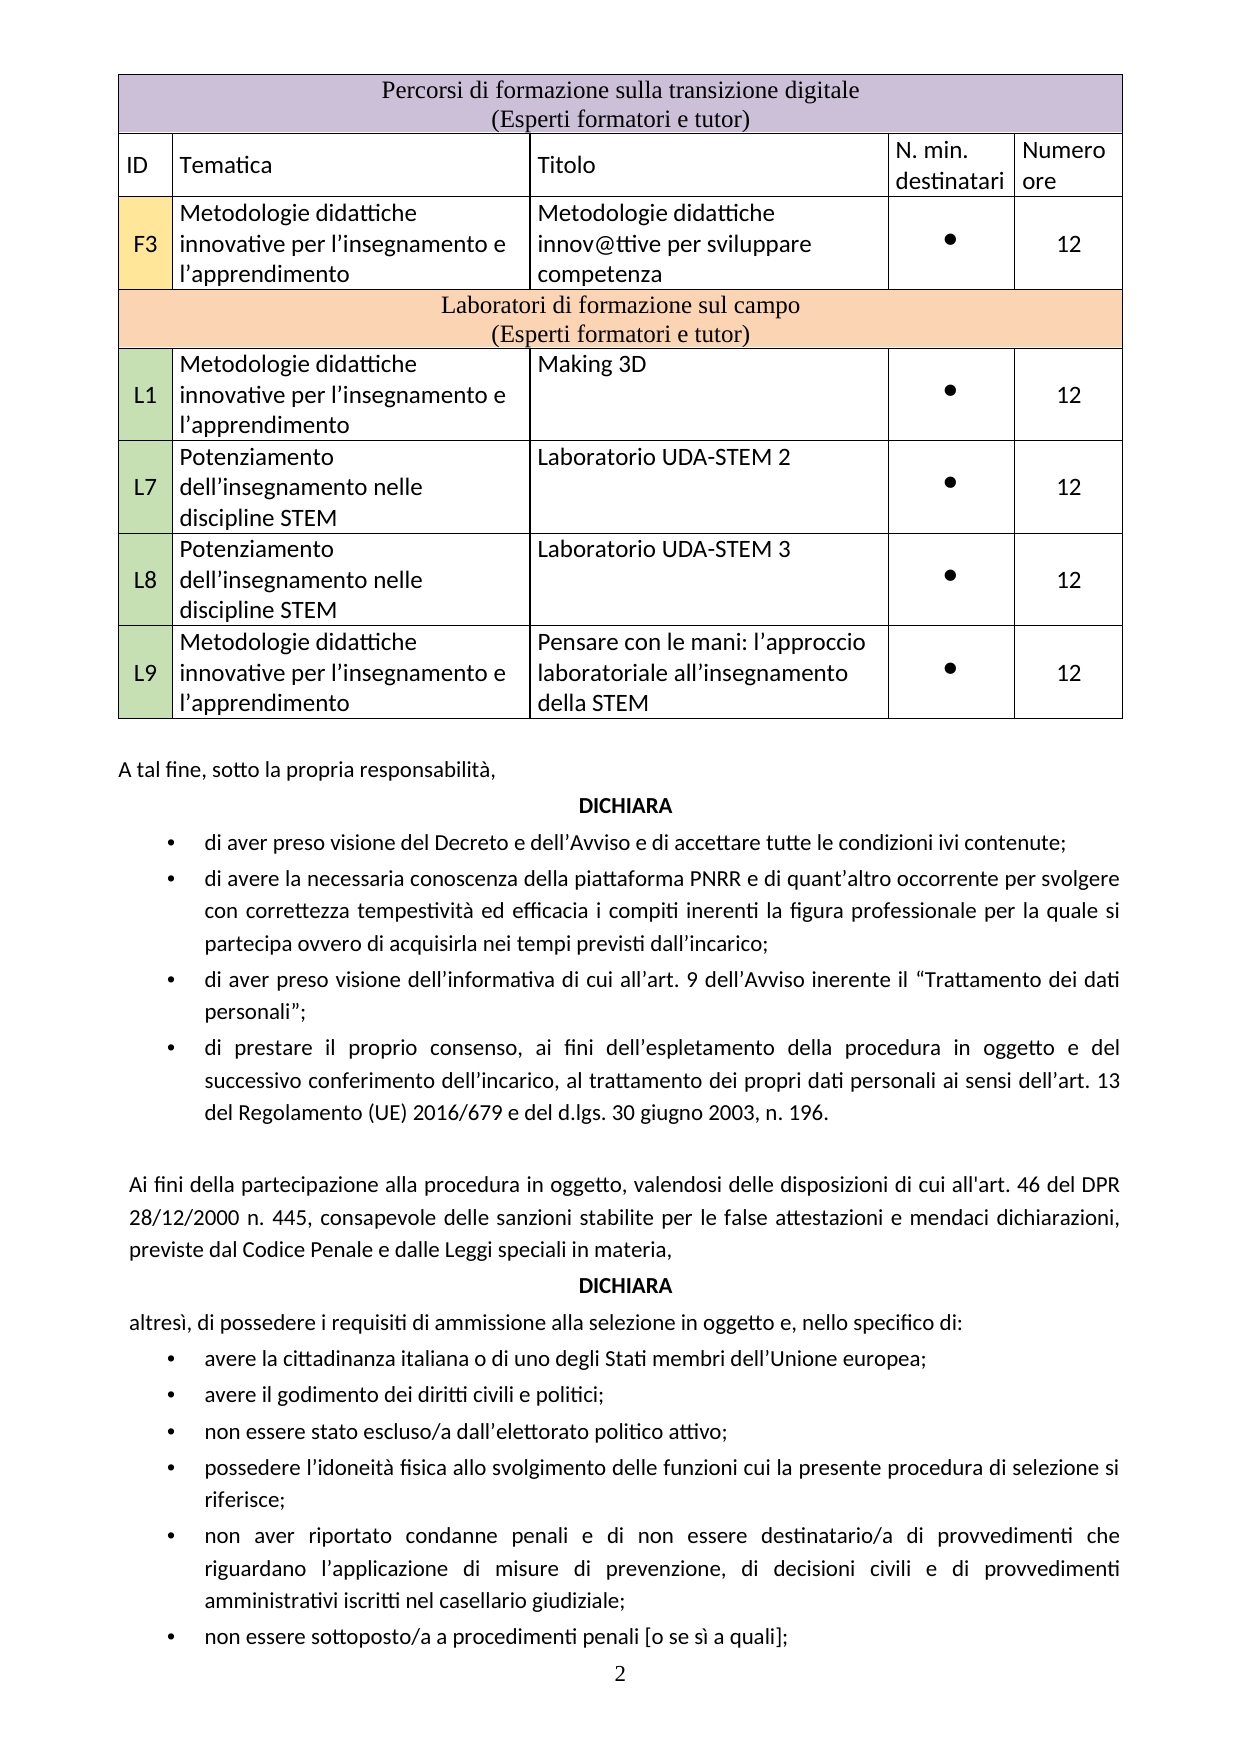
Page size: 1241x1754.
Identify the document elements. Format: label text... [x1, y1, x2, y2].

table_cell Potenziamento dell’insegnamento nelle discipline STEM [173, 441, 529, 533]
table_cell 12 [1015, 441, 1122, 533]
table_cell F3 [119, 197, 172, 289]
table_cell Numero ore [1015, 134, 1122, 196]
list avere la cittadinanza italiana o di uno degli Stati membri dell’Unione europea; [167, 1344, 1122, 1372]
table_cell Titolo [531, 134, 888, 196]
table_cell Metodologie didattiche innovative per l’insegnamento e l’apprendimento [173, 626, 529, 718]
text A tal fine, sotto la propria responsabilità, [118, 755, 1122, 783]
text DICHIARA [129, 1271, 1122, 1299]
list possedere l’idoneità fisica allo svolgimento delle funzioni cui la presente procedura di selezione si riferisce; [167, 1453, 1122, 1513]
table_cell Potenziamento dell’insegnamento nelle discipline STEM [173, 534, 529, 625]
table_cell L1 [119, 349, 172, 440]
list di avere la necessaria conoscenza della piattaforma PNRR e di quant’altro occorrente per svolgere con correttezza tempestività ed efficacia i compiti inerenti la figura professionale per la quale si partecipa ovvero di acquisirla nei tempi previsti dall’incarico; [167, 864, 1122, 957]
table_cell 12 [1015, 534, 1122, 625]
table_cell  [889, 626, 1014, 718]
text DICHIARA [129, 792, 1122, 819]
table_cell L7 [119, 441, 172, 533]
list di aver preso visione dell’informativa di cui all’art. 9 dell’Avviso inerente il “Trattamento dei dati personali”; [167, 965, 1122, 1025]
table_cell Metodologie didattiche innovative per l’insegnamento e l’apprendimento [173, 349, 529, 440]
table_cell Laboratori di formazione sul campo (Esperti formatori e tutor) [119, 290, 1122, 347]
list non aver riportato condanne penali e di non essere destinatario/a di provvedimenti che riguardano l’applicazione di misure di prevenzione, di decisioni civili e di provvedimenti amministrativi iscritti nel casellario giudiziale; [167, 1522, 1122, 1614]
table_cell Making 3D [531, 349, 888, 440]
table_header Percorsi di formazione sulla transizione digitale (Esperti formatori e tutor) [119, 75, 1122, 132]
table_cell Laboratorio UDA-STEM 3 [531, 534, 888, 625]
table_cell  [889, 197, 1014, 289]
table_cell  [889, 349, 1014, 440]
table_cell N. min. destinatari [889, 134, 1014, 196]
table_cell L8 [119, 534, 172, 625]
table_cell ID [119, 134, 172, 196]
table_cell 12 [1015, 349, 1122, 440]
table_cell Laboratorio UDA-STEM 2 [531, 441, 888, 533]
table_cell Metodologie didattiche innov@ttive per sviluppare competenza [531, 197, 888, 289]
table_cell 12 [1015, 626, 1122, 718]
list di aver preso visione del Decreto e dell’Avviso e di accettare tutte le condizioni ivi contenute; [167, 828, 1122, 856]
table_cell Tematica [173, 134, 529, 196]
table_cell Pensare con le mani: l’approccio laboratoriale all’insegnamento della STEM [531, 626, 888, 718]
table_cell 12 [1015, 197, 1122, 289]
text Ai fini della partecipazione alla procedura in oggetto, valendosi delle disposizioni di cui all'art. 46 del DPR 28/12/2000 n. 445, consapevole delle sanzioni stabilite per le false attestazioni e mendaci dichiarazioni, previste dal Codice Penale e dalle Leggi speciali in materia, [129, 1171, 1122, 1263]
list non essere sottoposto/a a procedimenti penali [o se sì a quali]; [167, 1622, 1122, 1650]
table_cell  [889, 534, 1014, 625]
list avere il godimento dei diritti civili e politici; [167, 1380, 1122, 1408]
list non essere stato escluso/a dall’elettorato politico attivo; [167, 1417, 1122, 1445]
table_cell  [889, 441, 1014, 533]
table_cell L9 [119, 626, 172, 718]
text altresì, di possedere i requisiti di ammissione alla selezione in oggetto e, nello specifico di: [129, 1308, 1122, 1336]
table_cell Metodologie didattiche innovative per l’insegnamento e l’apprendimento [173, 197, 529, 289]
list di prestare il proprio consenso, ai fini dell’espletamento della procedura in oggetto e del successivo conferimento dell’incarico, al trattamento dei propri dati personali ai sensi dell’art. 13 del Regolamento (UE) 2016/679 e del d.lgs. 30 giugno 2003, n. 196. [167, 1033, 1122, 1126]
